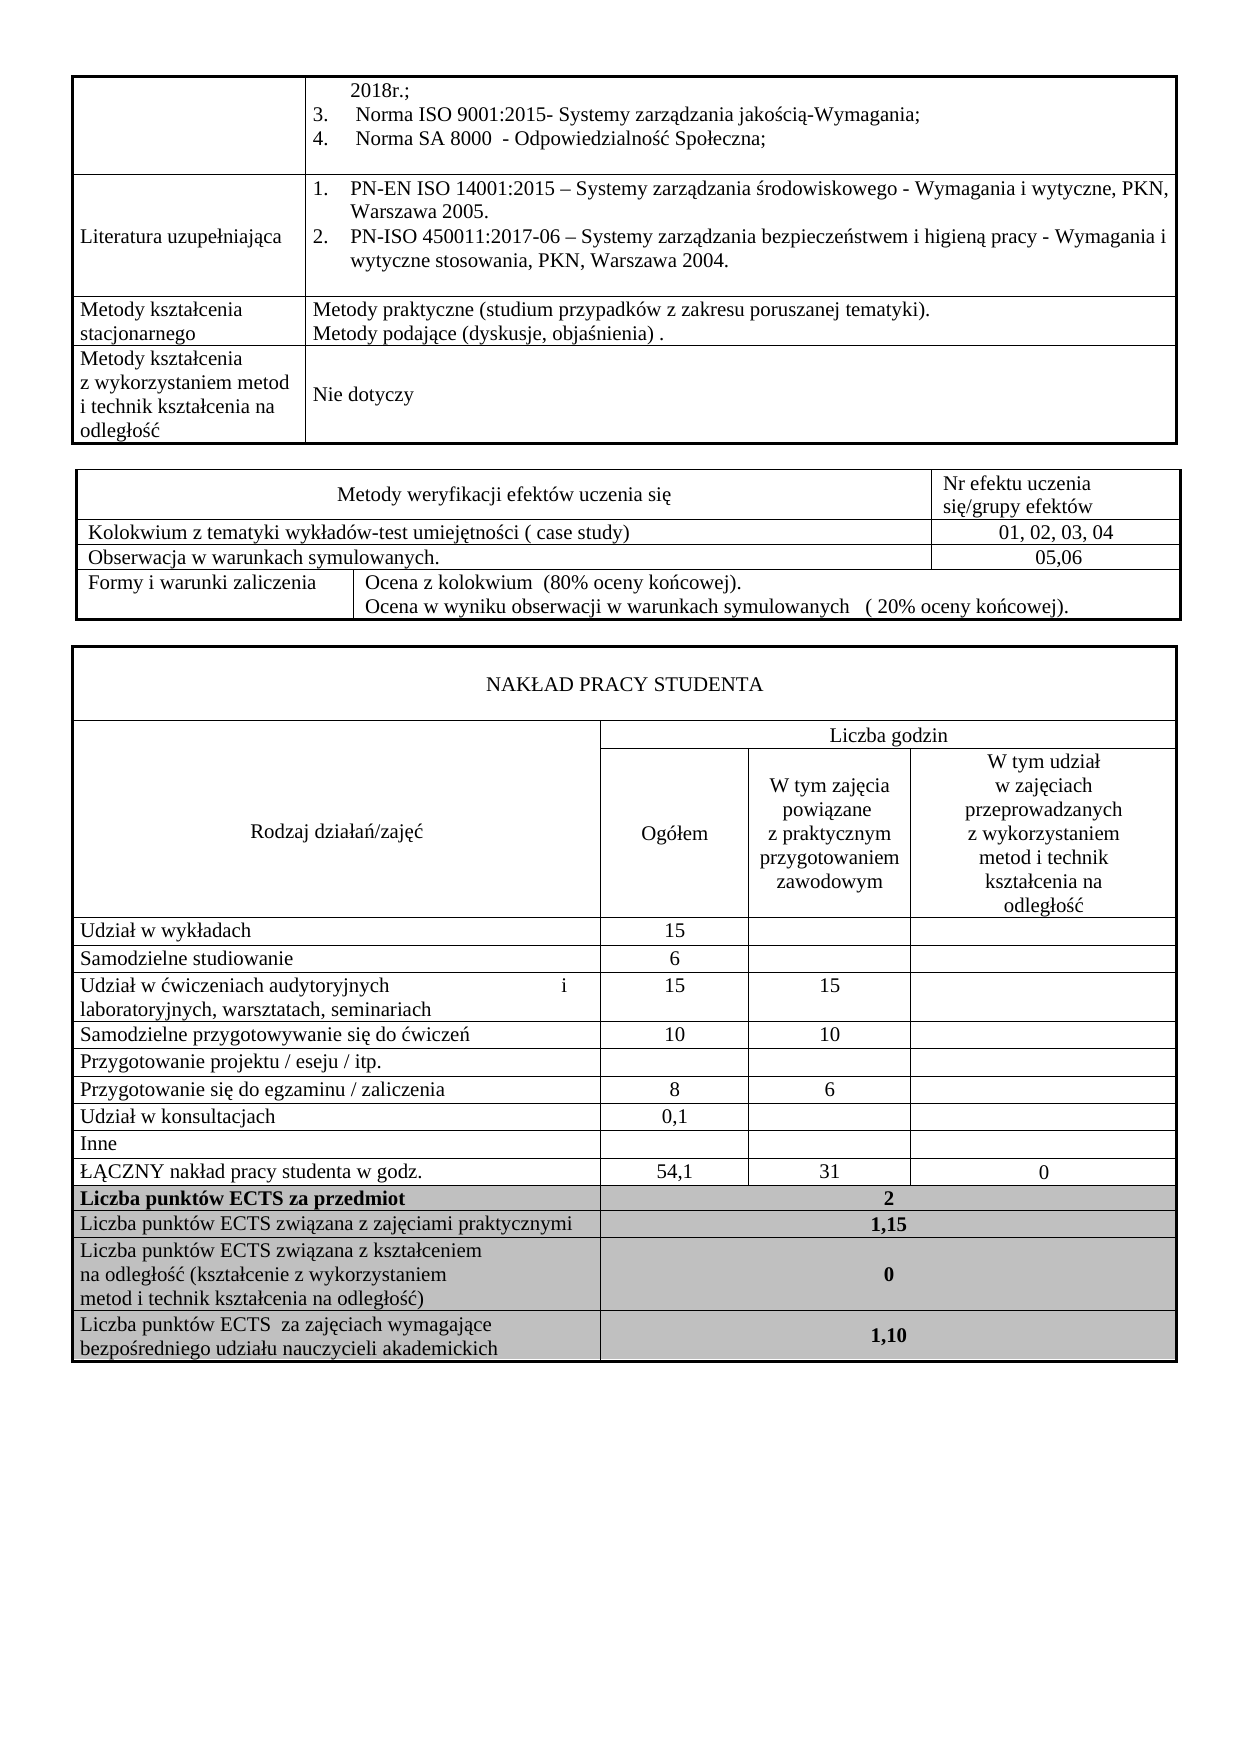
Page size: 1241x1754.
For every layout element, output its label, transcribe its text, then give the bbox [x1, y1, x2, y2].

table_cell PN-EN ISO 14001:2015 – Systemy zarządzania środowiskowego - Wymagania i wytyczne, PKN, Warszawa 2005. PN-ISO 450011:2017-06 – Systemy zarządzania bezpieczeństwem i higieną pracy - Wymagania i wytyczne stosowania, PKN, Warszawa 2004. [306, 175, 1175, 296]
table_cell Nie dotyczy [306, 346, 1175, 442]
table_cell 0 [601, 1238, 1175, 1310]
table_cell 1,10 [601, 1311, 1175, 1359]
table_cell 0,1 [601, 1104, 748, 1130]
table_cell 6 [749, 1077, 910, 1103]
table_cell Liczba godzin [601, 721, 1175, 748]
table_cell Udział w wykładach [74, 918, 600, 944]
table_cell Liczba punktów ECTS za zajęciach wymagające bezpośredniego udziału nauczycieli akademickich [74, 1311, 600, 1359]
table_cell Ogółem [601, 749, 748, 917]
table_cell W tym udział w zajęciach przeprowadzanych z wykorzystaniem metod i technik kształcenia na odległość [911, 749, 1175, 917]
table_cell 1,15 [601, 1211, 1175, 1237]
table_header NAKŁAD PRACY STUDENTA [74, 648, 1175, 720]
table_cell 15 [749, 973, 910, 1021]
table_cell [749, 1104, 910, 1130]
table_cell [749, 1049, 910, 1076]
table_cell Obserwacja w warunkach symulowanych. [78, 545, 931, 569]
table_cell Formy i warunki zaliczenia [78, 570, 353, 618]
table_cell [911, 1022, 1175, 1048]
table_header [74, 78, 305, 174]
table_cell [911, 918, 1175, 944]
table_cell Literatura uzupełniająca [74, 175, 305, 296]
table_cell 10 [601, 1022, 748, 1048]
table_cell Kolokwium z tematyki wykładów-test umiejętności ( case study) [78, 520, 931, 544]
table_cell 6 [601, 946, 748, 972]
table_cell Metody kształcenia stacjonarnego [74, 297, 305, 345]
table_cell Przygotowanie się do egzaminu / zaliczenia [74, 1077, 600, 1103]
table_cell [749, 946, 910, 972]
table_header Nr efektu uczenia się/grupy efektów [932, 470, 1179, 518]
table_cell 8 [601, 1077, 748, 1103]
table_cell Metody praktyczne (studium przypadków z zakresu poruszanej tematyki). Metody podające (dyskusje, objaśnienia) . [306, 297, 1175, 345]
table_cell [911, 1077, 1175, 1103]
table_cell 2 [601, 1186, 1175, 1210]
table_cell [911, 946, 1175, 972]
table_cell 05,06 [932, 545, 1179, 569]
table_cell Samodzielne przygotowywanie się do ćwiczeń [74, 1022, 600, 1048]
table_cell Rodzaj działań/zajęć [74, 721, 600, 917]
table_cell 15 [601, 918, 748, 944]
table_cell [911, 1049, 1175, 1076]
table_cell [911, 1104, 1175, 1130]
table_cell Przygotowanie projektu / eseju / itp. [74, 1049, 600, 1076]
table_cell Liczba punktów ECTS za przedmiot [74, 1186, 600, 1210]
table_cell [749, 1131, 910, 1157]
table_cell Udział w ćwiczeniach audytoryjnych i laboratoryjnych, warsztatach, seminariach [74, 973, 600, 1021]
table_cell Liczba punktów ECTS związana z kształceniem na odległość (kształcenie z wykorzystaniem metod i technik kształcenia na odległość) [74, 1238, 600, 1310]
table_cell [601, 1131, 748, 1157]
table_cell 54,1 [601, 1159, 748, 1185]
table_cell [911, 1131, 1175, 1157]
table_cell 0 [911, 1159, 1175, 1185]
table_cell 10 [749, 1022, 910, 1048]
table_cell [749, 918, 910, 944]
table_cell [911, 973, 1175, 1021]
table_cell 31 [749, 1159, 910, 1185]
table_cell W tym zajęcia powiązane z praktycznym przygotowaniem zawodowym [749, 749, 910, 917]
table_cell Udział w konsultacjach [74, 1104, 600, 1130]
table_header Metody weryfikacji efektów uczenia się [78, 470, 931, 518]
table_cell Liczba punktów ECTS związana z zajęciami praktycznymi [74, 1211, 600, 1237]
table_cell Samodzielne studiowanie [74, 946, 600, 972]
table_cell Inne [74, 1131, 600, 1157]
table_cell Ocena z kolokwium (80% oceny końcowej). Ocena w wyniku obserwacji w warunkach symulowanych ( 20% oceny końcowej). [354, 570, 1179, 618]
table_cell Metody kształcenia z wykorzystaniem metod i technik kształcenia na odległość [74, 346, 305, 442]
table_cell 01, 02, 03, 04 [932, 520, 1179, 544]
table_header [306, 78, 1175, 174]
table_cell 15 [601, 973, 748, 1021]
table_cell [601, 1049, 748, 1076]
table_cell ŁĄCZNY nakład pracy studenta w godz. [74, 1159, 600, 1185]
